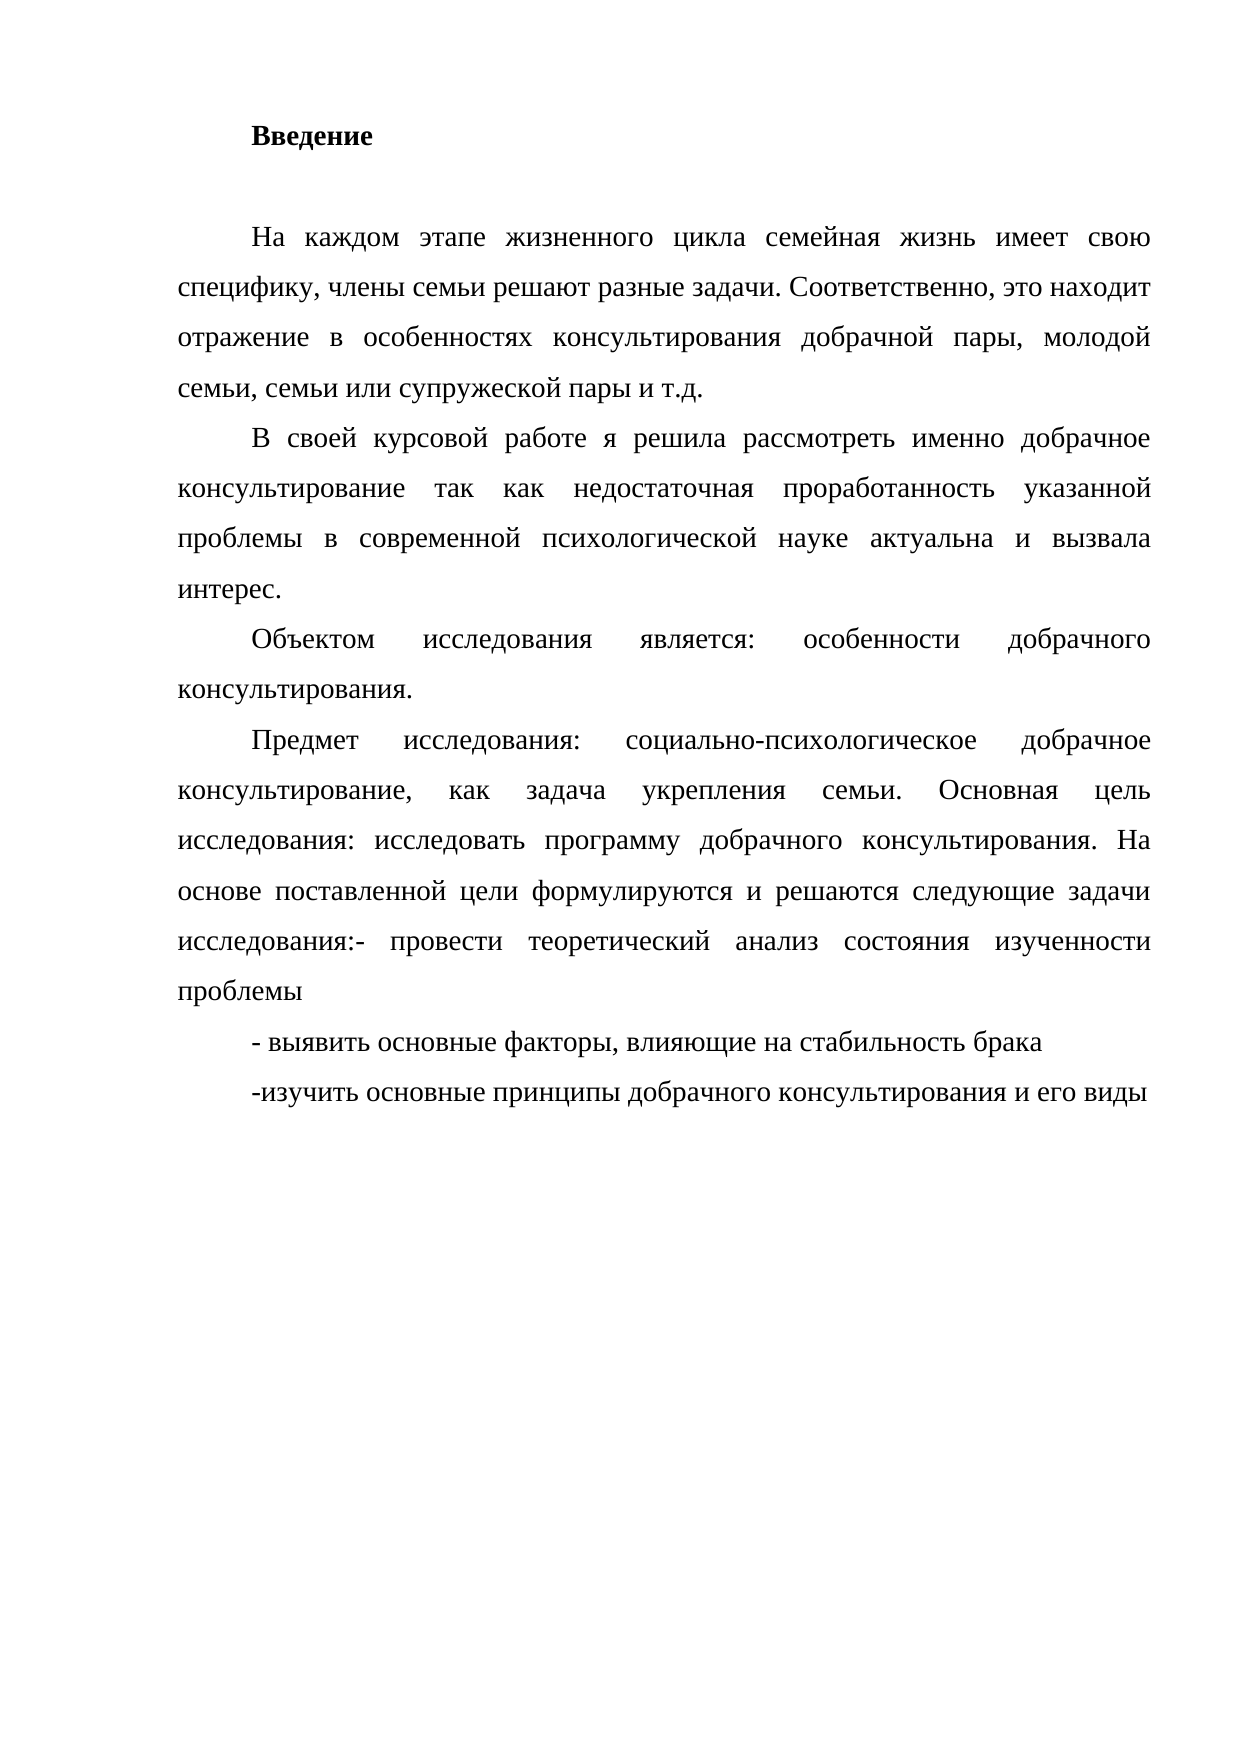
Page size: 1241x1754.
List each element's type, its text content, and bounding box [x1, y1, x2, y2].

subtitle Введение [177, 118, 1152, 152]
text На каждом этапе жизненного цикла семейная жизнь имеет свою специфику, члены семьи решают разные задачи. Соответственно, это находит отражение в особенностях консультирования добрачной пары, молодой семьи, семьи или супружеской пары и т.д. [177, 219, 1152, 403]
text В своей курсовой работе я решила рассмотреть именно добрачное консультирование так как недостаточная проработанность указанной проблемы в современной психологической науке актуальна и вызвала интерес. [177, 420, 1152, 604]
text - выявить основные факторы, влияющие на стабильность брака [177, 1024, 1152, 1057]
text Предмет исследования: социально-психологическое добрачное консультирование, как задача укрепления семьи. Основная цель исследования: исследовать программу добрачного консультирования. На основе поставленной цели формулируются и решаются следующие задачи исследования:- провести теоретический анализ состояния изученности проблемы [177, 722, 1152, 1007]
text Объектом исследования является: особенности добрачного консультирования. [177, 621, 1152, 705]
text -изучить основные принципы добрачного консультирования и его виды [177, 1074, 1152, 1108]
